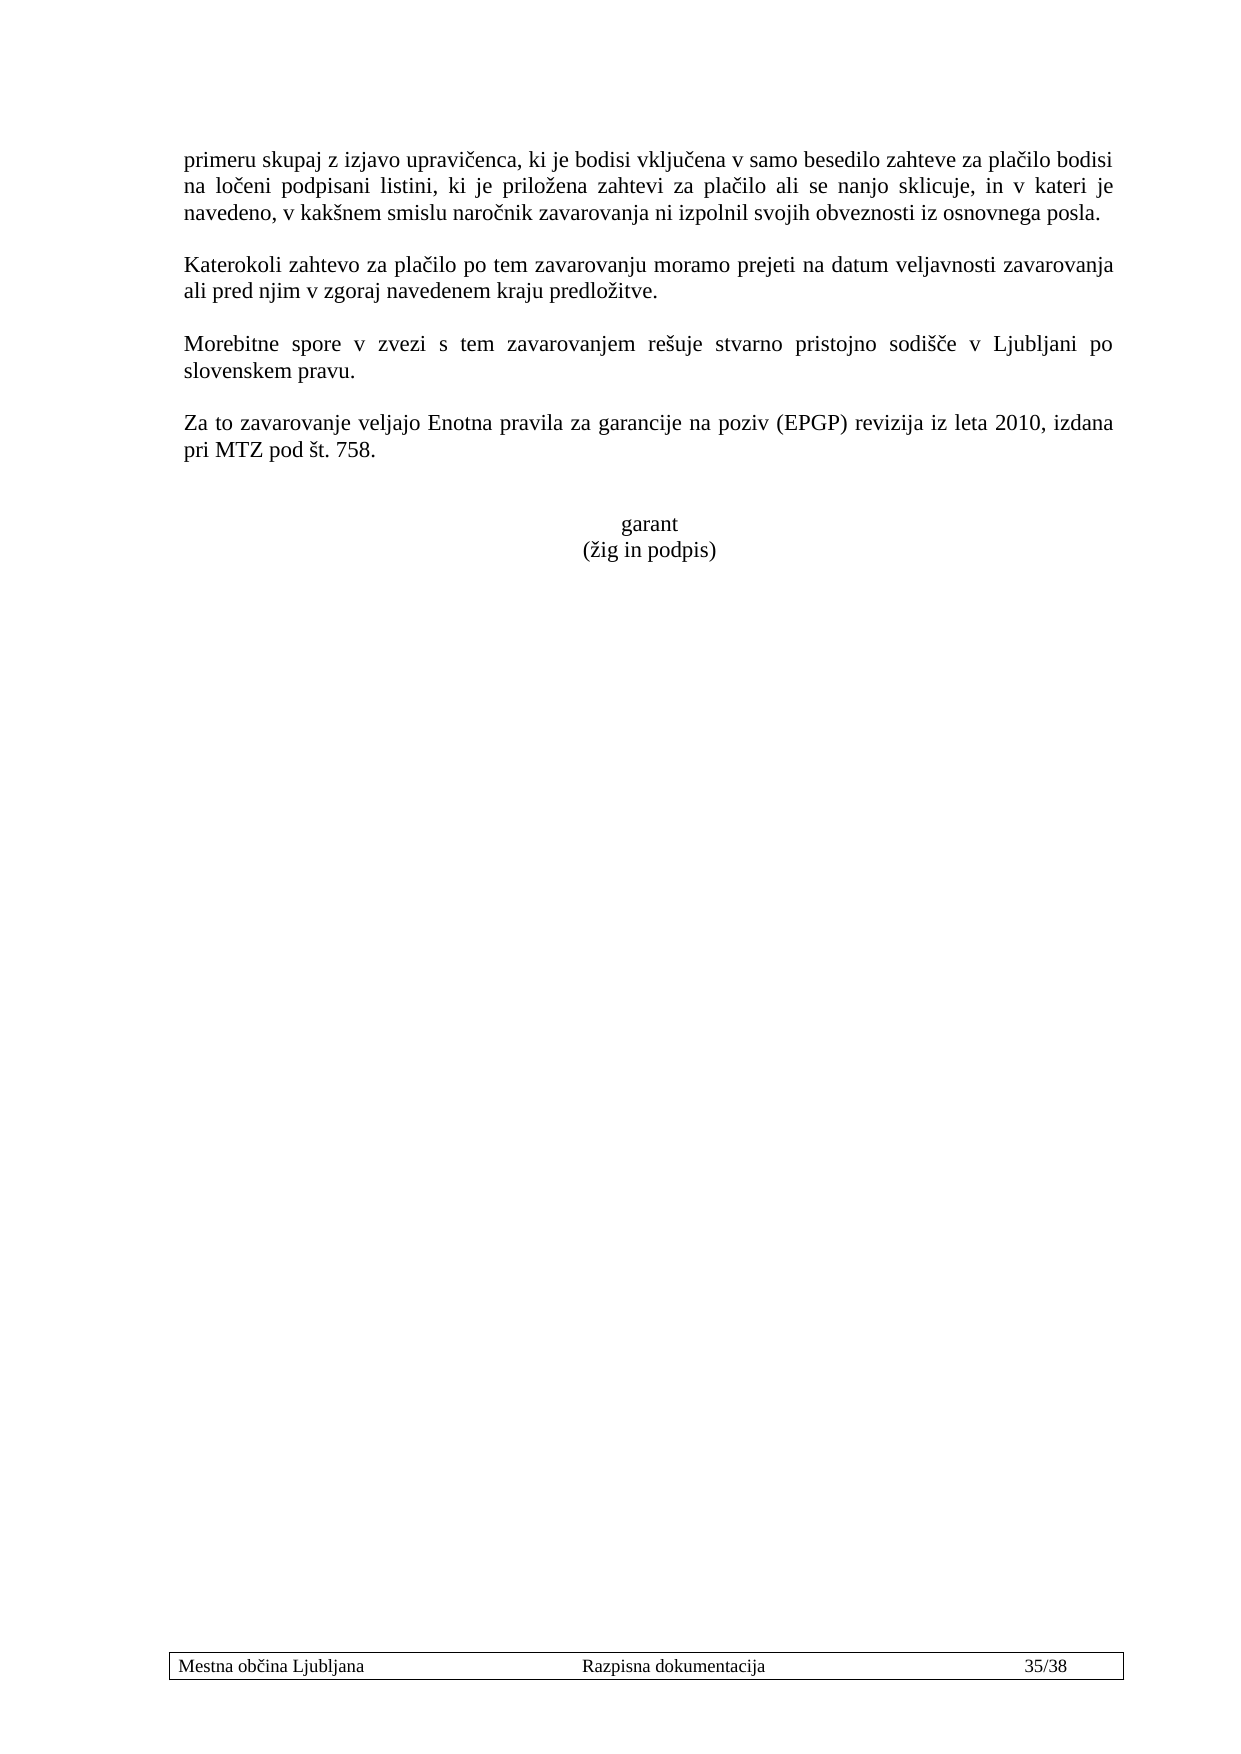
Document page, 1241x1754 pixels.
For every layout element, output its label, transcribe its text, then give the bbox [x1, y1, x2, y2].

text Za to zavarovanje veljajo Enotna pravila za garancije na poziv (EPGP) revizija iz leta 2010, izdana pri MTZ pod št. 758. [184, 409, 1115, 462]
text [184, 146, 1115, 225]
text garant [184, 510, 1115, 536]
text Katerokoli zahtevo za plačilo po tem zavarovanju moramo prejeti na datum veljavnosti zavarovanja ali pred njim v zgoraj navedenem kraju predložitve. [184, 251, 1115, 304]
text Morebitne spore v zvezi s tem zavarovanjem rešuje stvarno pristojno sodišče v Ljubljani po slovenskem pravu. [184, 330, 1115, 383]
text (žig in podpis) [184, 536, 1115, 563]
